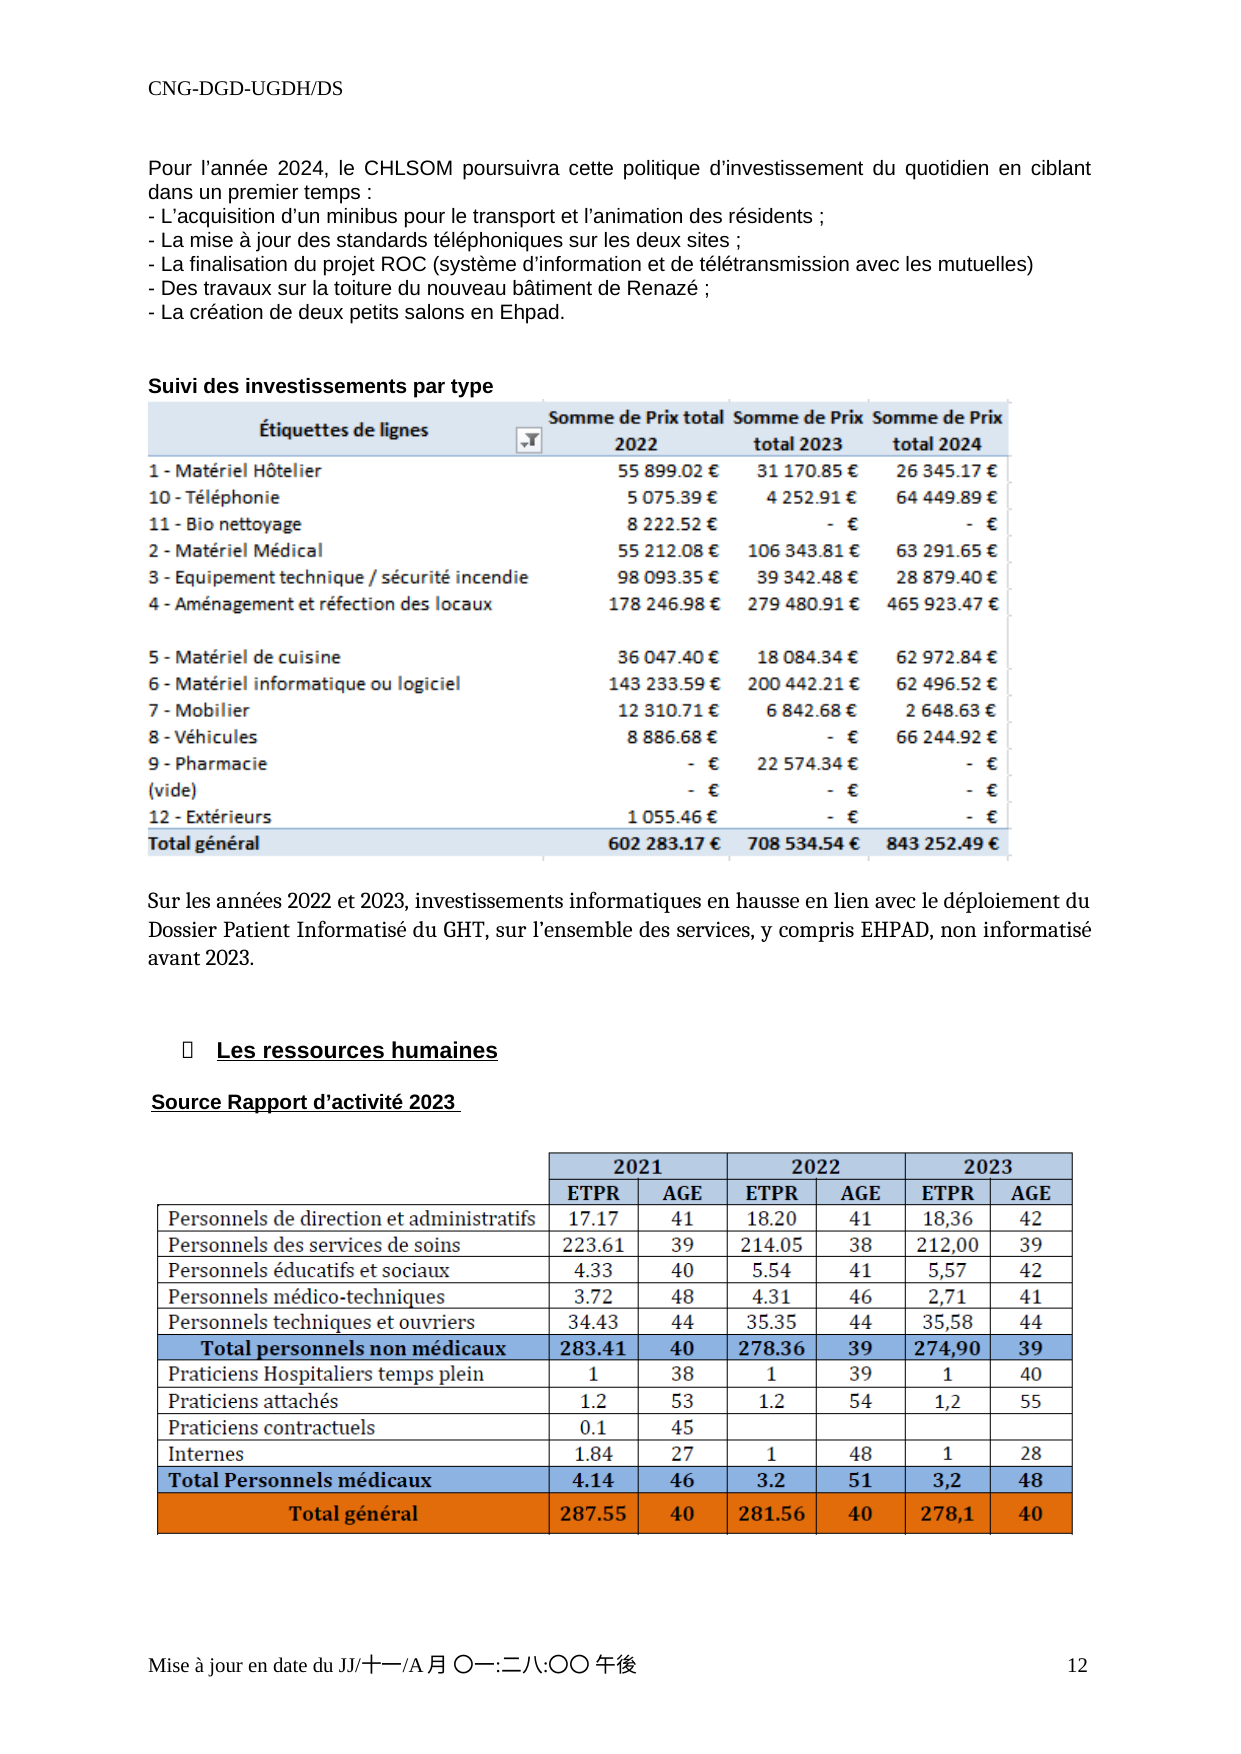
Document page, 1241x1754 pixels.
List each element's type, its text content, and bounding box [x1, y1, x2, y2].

text Suivi des investissements par type [148, 374, 1093, 398]
text - Des travaux sur la toiture du nouveau bâtiment de Renazé ; [148, 276, 1093, 300]
text Sur les années 2022 et 2023, investissements informatiques en hausse en lien avec le déploiement du Dossier Patient Informatisé du GHT, sur l’ensemble des services, y compris EHPAD, non informatisé avant 2023. [148, 888, 1093, 972]
text - L’acquisition d’un minibus pour le transport et l’animation des résidents ; [148, 203, 1093, 227]
subtitle  Les ressources humaines [148, 1034, 1093, 1065]
text Pour l’année 2024, le CHLSOM poursuivra cette politique d’investissement du quotidien en ciblant dans un premier temps : [148, 156, 1093, 203]
picture [147, 1122, 1093, 1546]
text Source Rapport d’activité 2023 [151, 1090, 1093, 1114]
text - La mise à jour des standards téléphoniques sur les deux sites ; [148, 228, 1093, 252]
text - La finalisation du projet ROC (système d’information et de télétransmission avec les mutuelles) [148, 252, 1093, 276]
picture [147, 399, 1012, 861]
text - La création de deux petits salons en Ehpad. [148, 300, 1093, 324]
